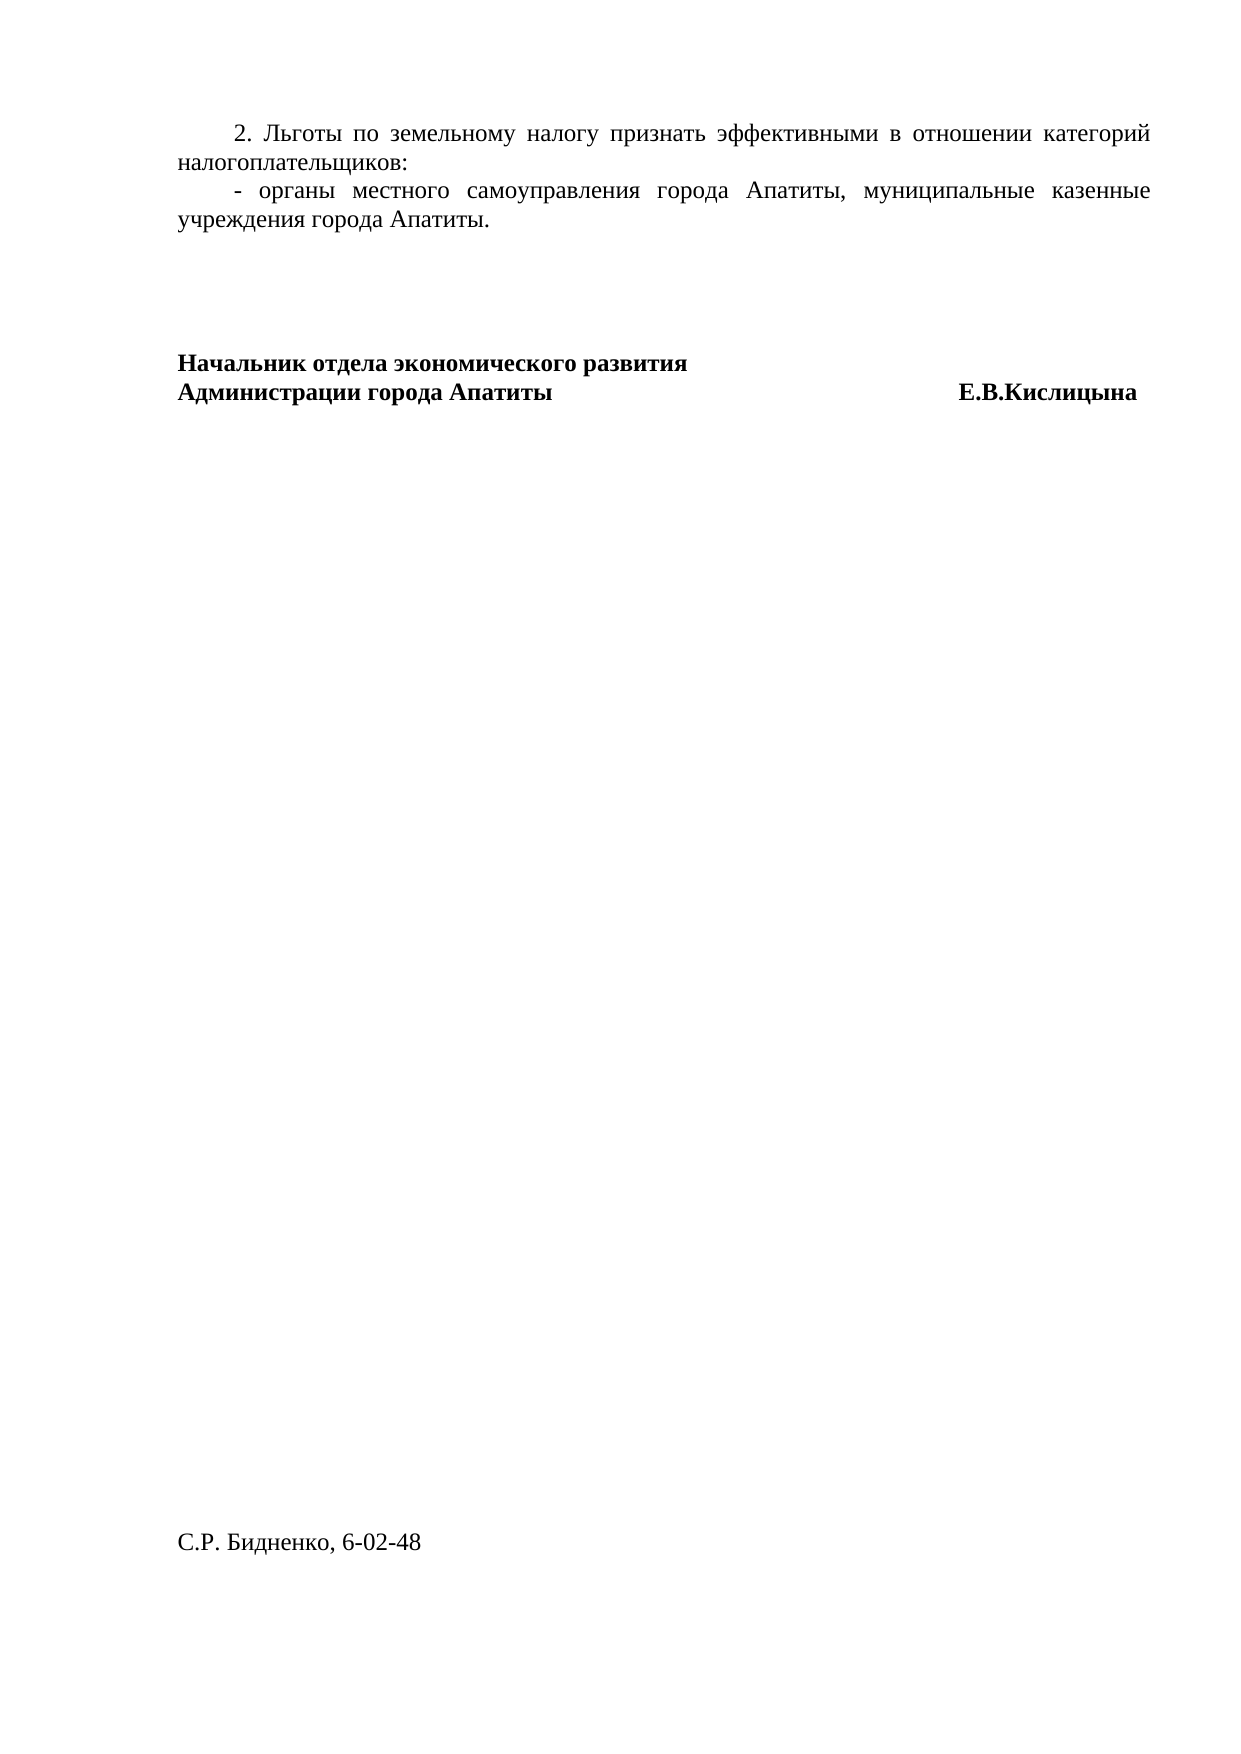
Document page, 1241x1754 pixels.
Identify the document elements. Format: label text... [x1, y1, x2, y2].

text С.Р. Бидненко, 6-02-48 [177, 1527, 1152, 1556]
text Администрации города Апатиты Е.В.Кислицына [177, 377, 1152, 406]
text - органы местного самоуправления города Апатиты, муниципальные казенные учреждения города Апатиты. [177, 176, 1152, 233]
text Начальник отдела экономического развития [177, 348, 1152, 377]
text 2. Льготы по земельному налогу признать эффективными в отношении категорий налогоплательщиков: [177, 118, 1152, 176]
